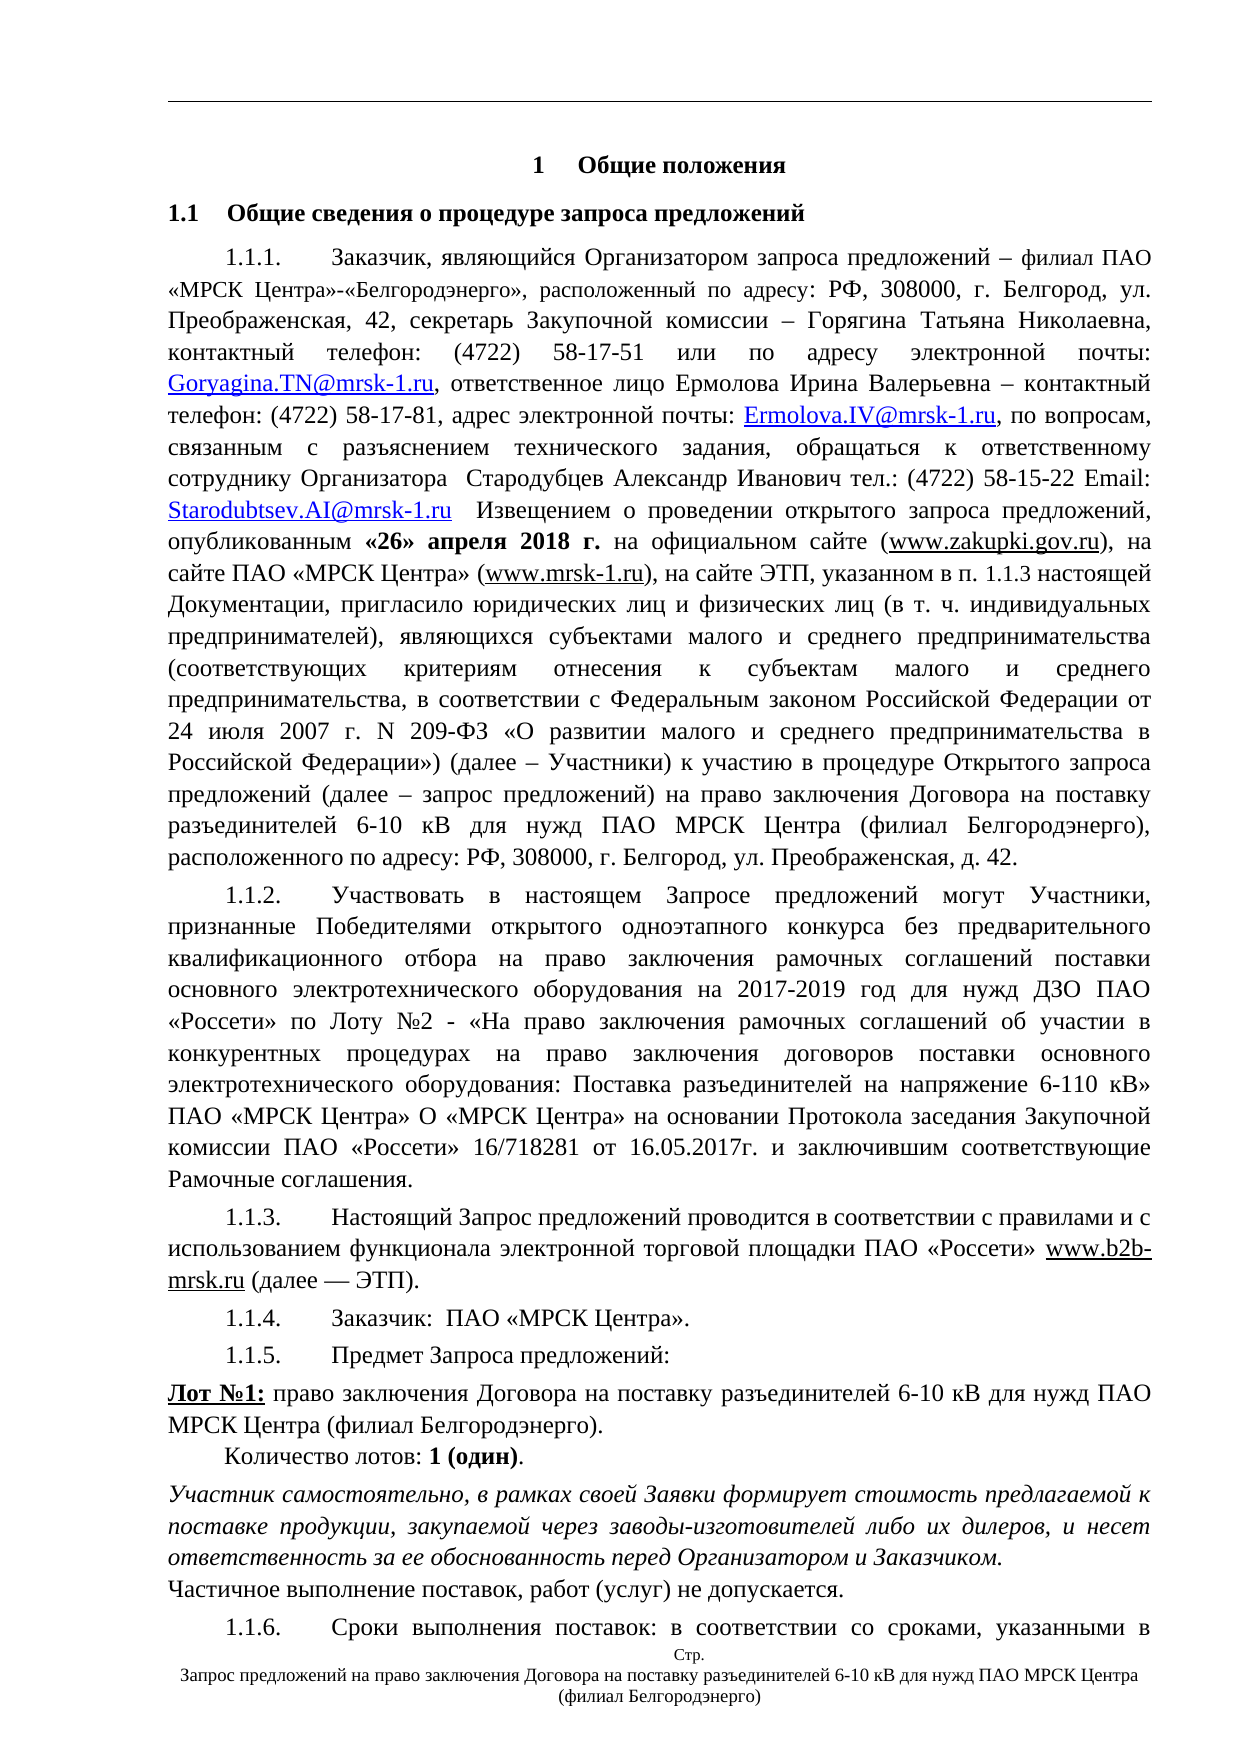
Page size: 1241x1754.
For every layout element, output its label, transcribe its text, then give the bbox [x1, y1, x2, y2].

subtitle Общие положения [166, 150, 1152, 179]
text Участник самостоятельно, в рамках своей Заявки формирует стоимость предлагаемой к поставке продукции, закупаемой через заводы-изготовителей либо их дилеров, и несет ответственность за ее обоснованность перед Организатором и Заказчиком. [168, 1479, 1152, 1571]
list Участвовать в настоящем Запросе предложений могут Участники, признанные Победителями открытого одноэтапного конкурса без предварительного квалификационного отбора на право заключения рамочных соглашений поставки основного электротехнического оборудования на 2017-2019 год для нужд ДЗО ПАО «Россети» по Лоту №2 - «На право заключения рамочных соглашений об участии в конкурентных процедурах на право заключения договоров поставки основного электротехнического оборудования: Поставка разъединителей на напряжение 6-110 кВ» ПАО «МРСК Центра» О «МРСК Центра» на основании Протокола заседания Закупочной комиссии ПАО «Россети» 16/718281 от 16.05.2017г. и заключившим соответствующие Рамочные соглашения. [168, 880, 1152, 1193]
list Заказчик, являющийся Организатором запроса предложений – филиал ПАО «МРСК Центра»-«Белгородэнерго», расположенный по адресу: РФ, 308000, г. Белгород, ул. Преображенская, 42, секретарь Закупочной комиссии – Горягина Татьяна Николаевна, контактный телефон: (4722) 58-17-51 или по адресу электронной почты: Goryagina.TN@mrsk-1.ru, ответственное лицо Ермолова Ирина Валерьевна – контактный телефон: (4722) 58-17-81, адрес электронной почты: Ermolova.IV@mrsk-1.ru, по вопросам, связанным с разъяснением технического задания, обращаться к ответственному сотруднику Организатора Стародубцев Александр Иванович тел.: (4722) 58-15-22 Email: Starodubtsev.AI@mrsk-1.ru Извещением о проведении открытого запроса предложений, опубликованным «26» апреля 2018 г. на официальном сайте (www.zakupki.gov.ru), на сайте ПАО «МРСК Центра» (www.mrsk-1.ru), на сайте ЭТП, указанном в п. 1.1.3 настоящей Документации, пригласило юридических лиц и физических лиц (в т. ч. индивидуальных предпринимателей), являющихся субъектами малого и среднего предпринимательства (соответствующих критериям отнесения к субъектам малого и среднего предпринимательства, в соответствии с Федеральным законом Российской Федерации от 24 июля 2007 г. N 209-ФЗ «О развитии малого и среднего предпринимательства в Российской Федерации») (далее – Участники) к участию в процедуре Открытого запроса предложений (далее – запрос предложений) на право заключения Договора на поставку разъединителей 6-10 кВ для нужд ПАО МРСК Центра (филиал Белгородэнерго), расположенного по адресу: РФ, 308000, г. Белгород, ул. Преображенская, д. 42. [168, 242, 1152, 871]
subtitle Общие сведения о процедуре запроса предложений [168, 198, 1152, 227]
list Настоящий Запрос предложений проводится в соответствии с правилами и с использованием функционала электронной торговой площадки ПАО «Россети» www.b2b-mrsk.ru (далее — ЭТП). [168, 1202, 1152, 1293]
text Лот №1: право заключения Договора на поставку разъединителей 6-10 кВ для нужд ПАО МРСК Центра (филиал Белгородэнерго). [168, 1378, 1152, 1438]
list Заказчик: ПАО «МРСК Центра». [168, 1303, 1152, 1331]
list Частичное выполнение поставок, работ (услуг) не допускается. [168, 1574, 1152, 1603]
text Количество лотов: 1 (один). [168, 1441, 1152, 1470]
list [168, 1612, 1152, 1640]
list Предмет Запроса предложений: [168, 1340, 1152, 1369]
